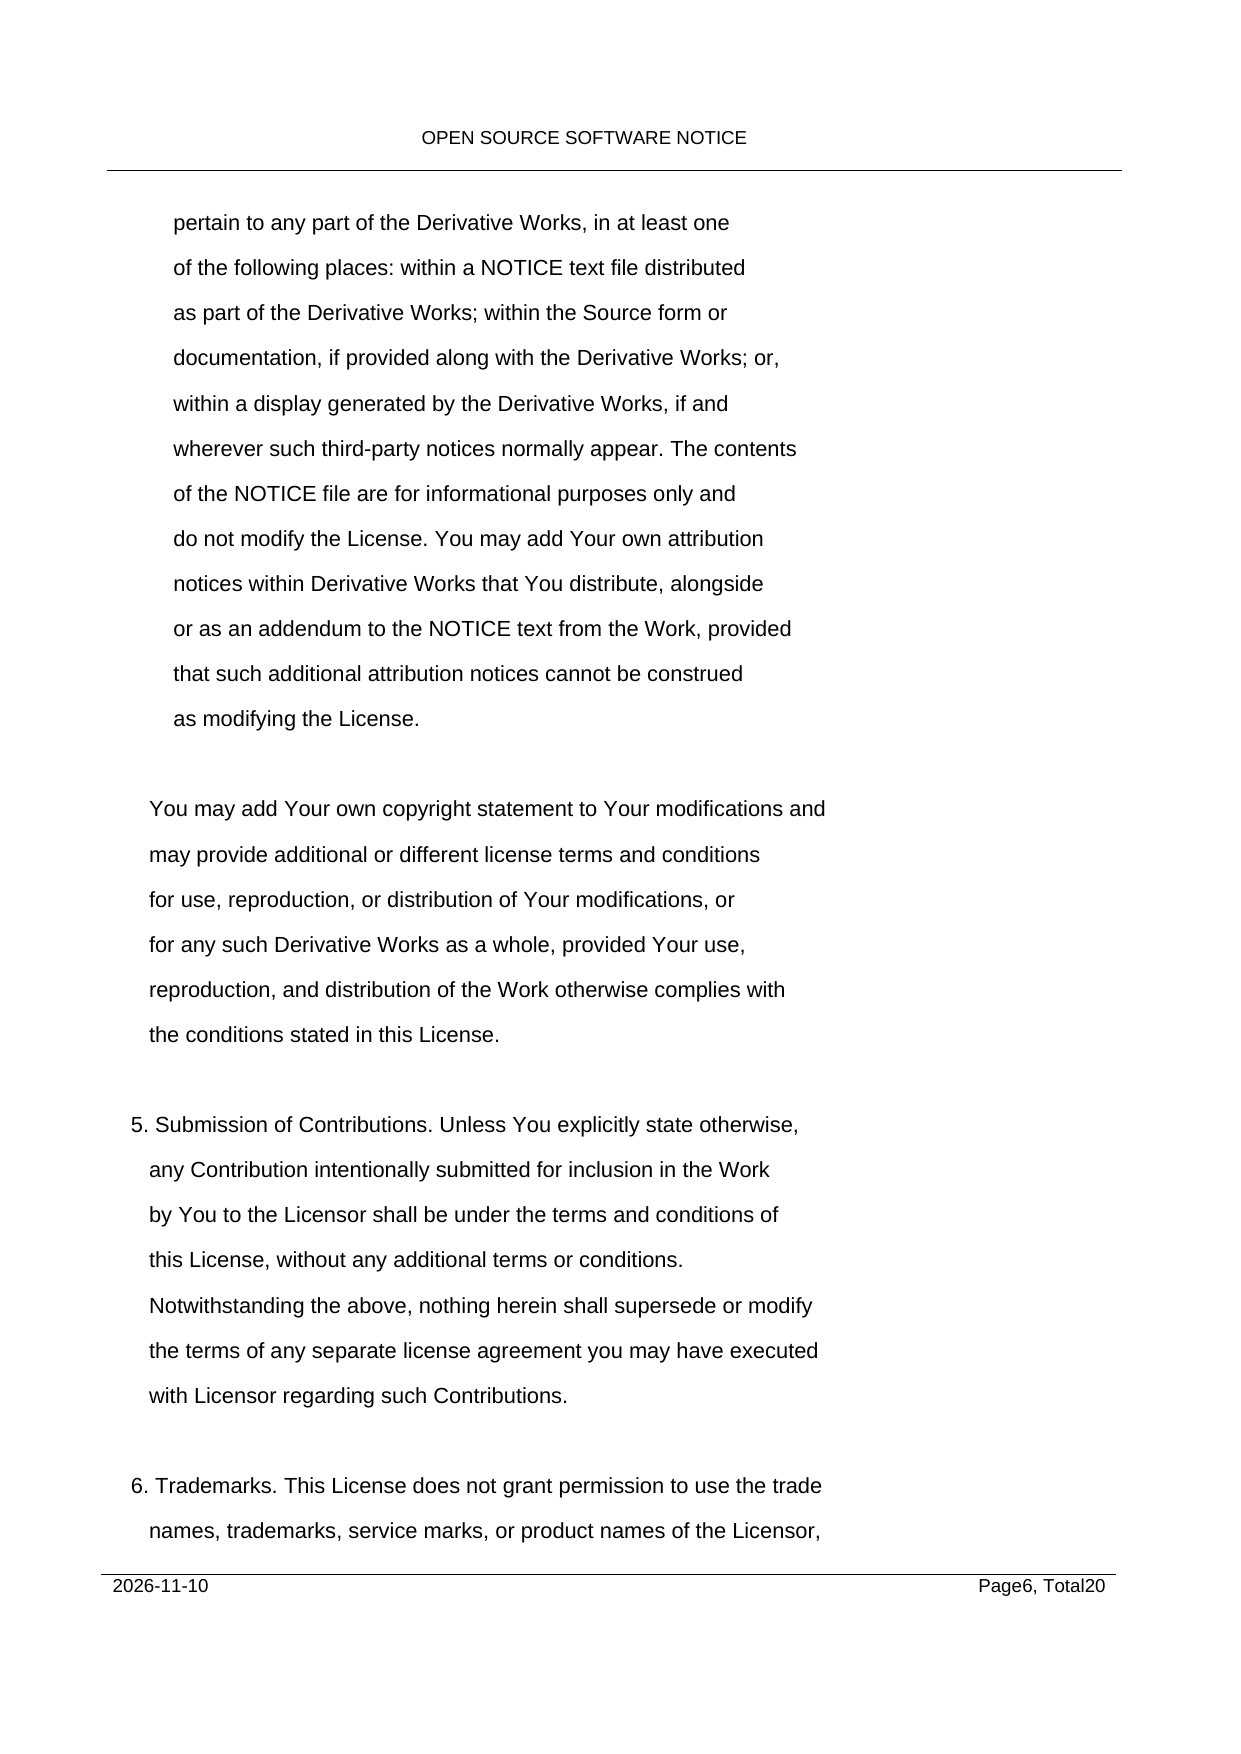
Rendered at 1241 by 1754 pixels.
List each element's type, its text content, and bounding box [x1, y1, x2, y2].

text within a display generated by the Derivative Works, if and [112, 387, 1128, 419]
text this License, without any additional terms or conditions. [112, 1244, 1128, 1276]
text by You to the Licensor shall be under the terms and conditions of [112, 1199, 1128, 1231]
text for use, reproduction, or distribution of Your modifications, or [112, 883, 1128, 915]
text 6. Trademarks. This License does not grant permission to use the trade [112, 1469, 1128, 1502]
text pertain to any part of the Derivative Works, in at least one [112, 206, 1128, 239]
text documentation, if provided along with the Derivative Works; or, [112, 342, 1128, 374]
text with Licensor regarding such Contributions. [112, 1379, 1128, 1412]
text or as an addendum to the NOTICE text from the Work, provided [112, 612, 1128, 645]
text as part of the Derivative Works; within the Source form or [112, 297, 1128, 329]
text wherever such third-party notices normally appear. The contents [112, 432, 1128, 464]
text the terms of any separate license agreement you may have executed [112, 1334, 1128, 1366]
text of the NOTICE file are for informational purposes only and [112, 477, 1128, 509]
text any Contribution intentionally submitted for inclusion in the Work [112, 1153, 1128, 1186]
text do not modify the License. You may add Your own attribution [112, 522, 1128, 554]
text notices within Derivative Works that You distribute, alongside [112, 567, 1128, 600]
text names, trademarks, service marks, or product names of the Licensor, [112, 1514, 1128, 1547]
text may provide additional or different license terms and conditions [112, 838, 1128, 870]
text Notwithstanding the above, nothing herein shall supersede or modify [112, 1289, 1128, 1321]
text as modifying the License. [112, 702, 1128, 735]
text You may add Your own copyright statement to Your modifications and [112, 793, 1128, 825]
text for any such Derivative Works as a whole, provided Your use, [112, 928, 1128, 961]
text the conditions stated in this License. [112, 1018, 1128, 1051]
text 5. Submission of Contributions. Unless You explicitly state otherwise, [112, 1108, 1128, 1141]
text of the following places: within a NOTICE text file distributed [112, 251, 1128, 284]
text that such additional attribution notices cannot be construed [112, 657, 1128, 690]
text reproduction, and distribution of the Work otherwise complies with [112, 973, 1128, 1006]
